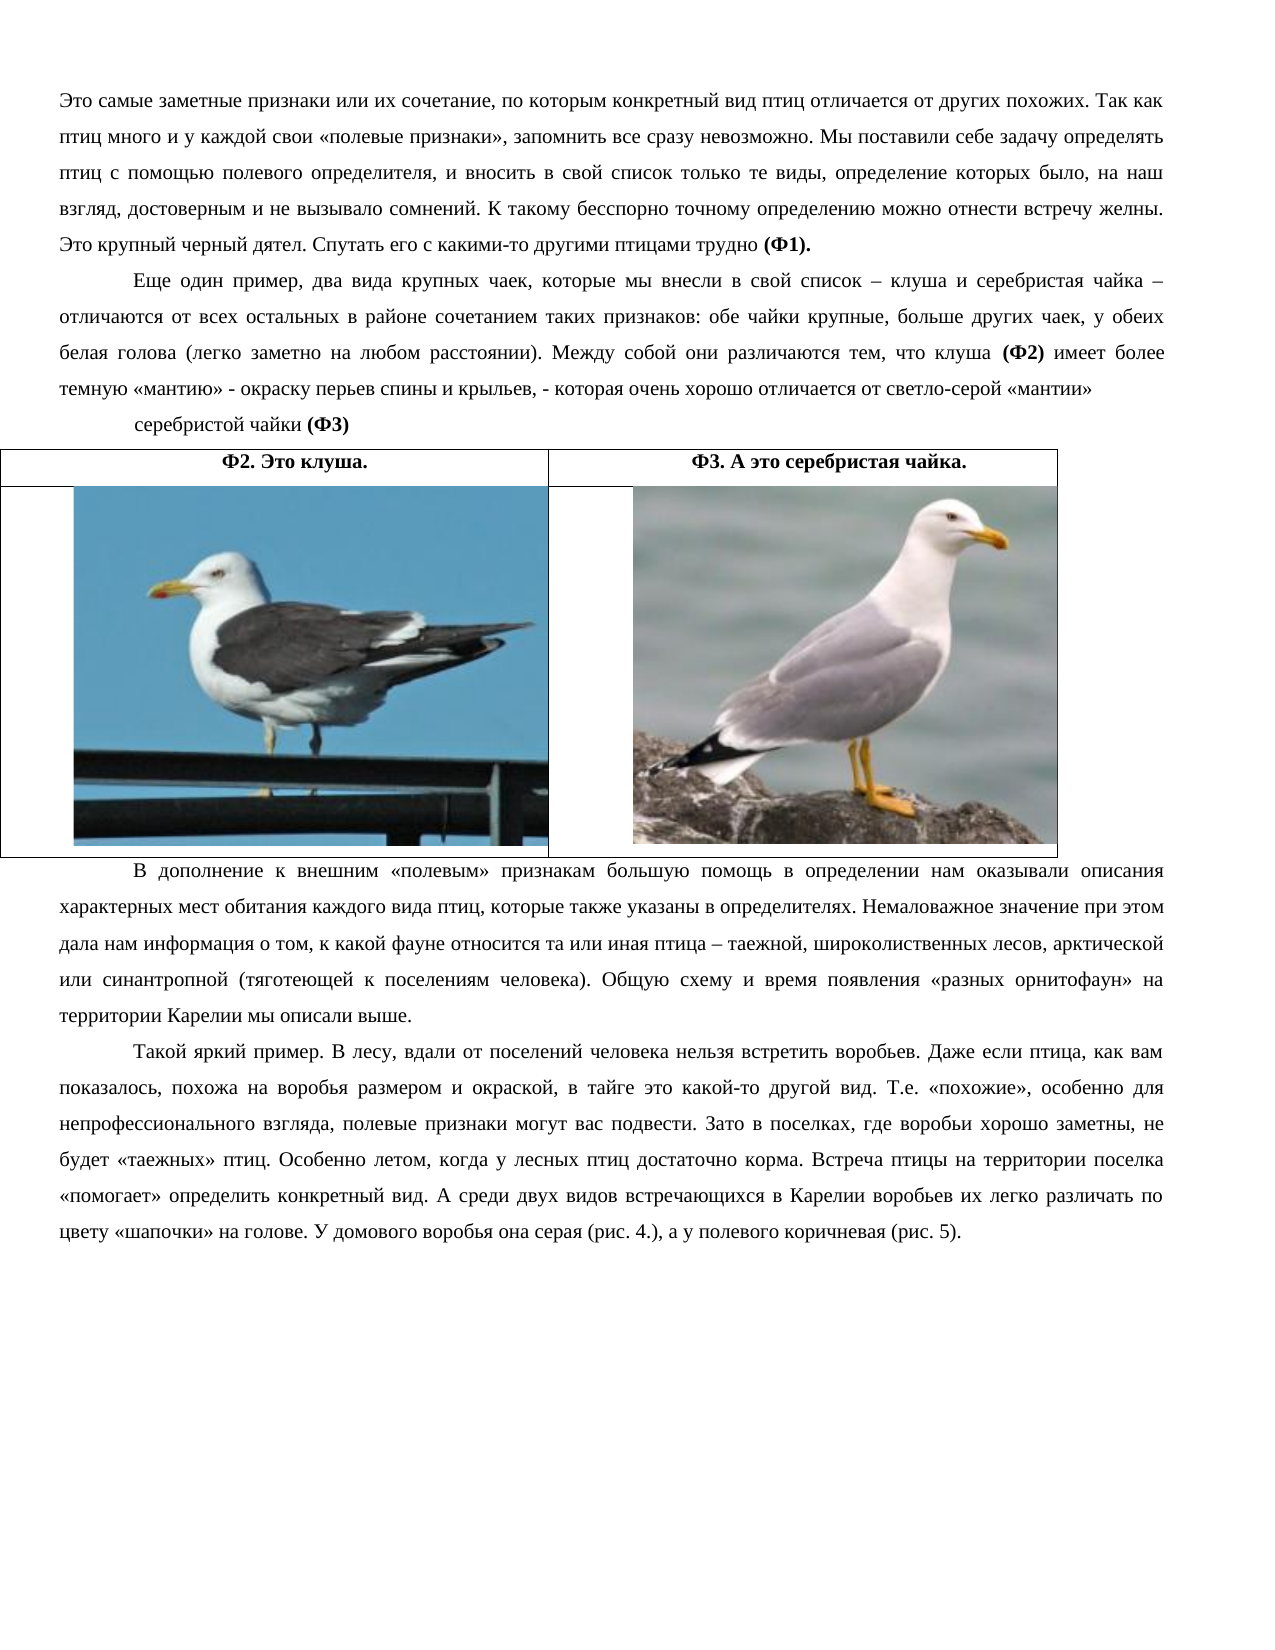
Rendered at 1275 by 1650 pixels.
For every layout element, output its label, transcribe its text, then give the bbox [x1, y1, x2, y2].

table_header Ф2. Это клуша. [1, 450, 548, 486]
table_header Ф3. А это серебристая чайка. [549, 450, 1057, 486]
table_cell [1, 487, 548, 857]
text серебристой чайки (Ф3) [59, 412, 1165, 436]
picture [73, 486, 549, 846]
text В дополнение к внешним «полевым» признакам большую помощь в определении нам оказывали описания характерных мест обитания каждого вида птиц, которые также указаны в определителях. Немаловажное значение при этом дала нам информация о том, к какой фауне относится та или иная птица – таежной, широколиственных лесов, арктической или синантропной (тяготеющей к поселениям человека). Общую схему и время появления «разных орнитофаун» на территории Карелии мы описали выше. [59, 858, 1165, 1027]
text Еще один пример, два вида крупных чаек, которые мы внесли в свой список – клуша и серебристая чайка – отличаются от всех остальных в районе сочетанием таких признаков: обе чайки крупные, больше других чаек, у обеих белая голова (легко заметно на любом расстоянии). Между собой они различаются тем, что клуша (Ф2) имеет более темную «мантию» - окраску перьев спины и крыльев, - которая очень хорошо отличается от светло-серой «мантии» [59, 268, 1165, 400]
picture [633, 486, 1058, 844]
table_cell [549, 487, 1057, 857]
text Такой яркий пример. В лесу, вдали от поселений человека нельзя встретить воробьев. Даже если птица, как вам показалось, похожа на воробья размером и окраской, в тайге это какой-то другой вид. Т.е. «похожие», особенно для непрофессионального взгляда, полевые признаки могут вас подвести. Зато в поселках, где воробьи хорошо заметны, не будет «таежных» птиц. Особенно летом, когда у лесных птиц достаточно корма. Встреча птицы на территории поселка «помогает» определить конкретный вид. А среди двух видов встречающихся в Карелии воробьев их легко различать по цвету «шапочки» на голове. У домового воробья она серая (рис. 4.), а у полевого коричневая (рис. 5). [59, 1038, 1165, 1243]
